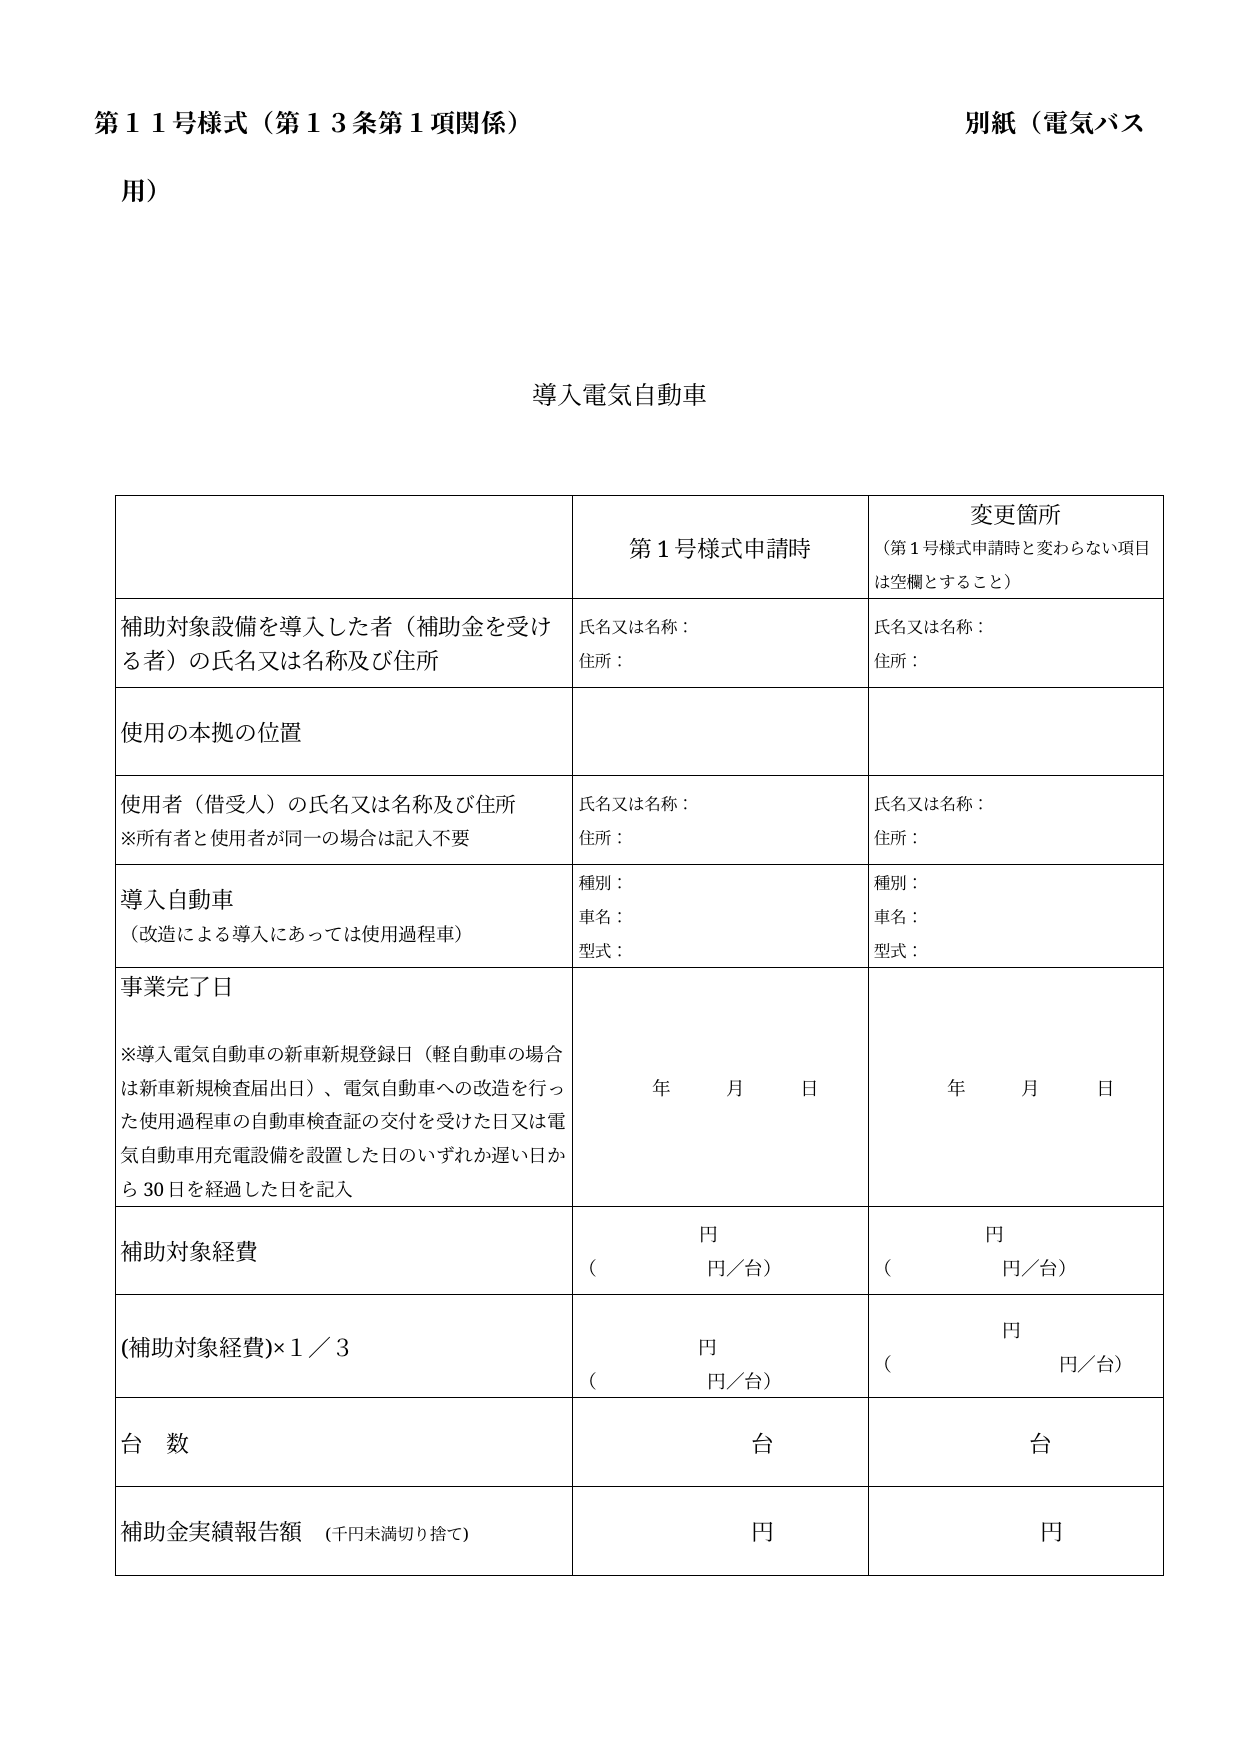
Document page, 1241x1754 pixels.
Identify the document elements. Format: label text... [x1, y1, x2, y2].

table_cell [573, 688, 868, 775]
table_cell 台 [869, 1398, 1163, 1486]
table_cell 円 （ 円／台） [573, 1207, 868, 1294]
text 導入電気自動車 [94, 359, 1146, 427]
table_cell 補助金実績報告額 (千円未満切り捨て) [116, 1487, 572, 1574]
table_cell 氏名又は名称： 住所： [573, 599, 868, 687]
table_cell 使用の本拠の位置 [116, 688, 572, 775]
table_cell 台 数 [116, 1398, 572, 1486]
table_cell 円 （ 円／台） [869, 1295, 1163, 1397]
table_cell 年 月 日 [869, 968, 1163, 1206]
text 第１１号様式（第１３条第１項関係） 別紙（電気バス用） [94, 88, 1146, 223]
table_cell [869, 688, 1163, 775]
table_cell 種別： 車名： 型式： [869, 865, 1163, 967]
table_cell 補助対象設備を導入した者（補助金を受ける者）の氏名又は名称及び住所 [116, 599, 572, 687]
table_cell 円 （ 円／台） [573, 1295, 868, 1397]
table_cell 氏名又は名称： 住所： [869, 776, 1163, 864]
table_cell 円 [869, 1487, 1163, 1574]
table_cell 事業完了日 ※導入電気自動車の新車新規登録日（軽自動車の場合は新車新規検査届出日）、電気自動車への改造を行った使用過程車の自動車検査証の交付を受けた日又は電気自動車用充電設備を設置した日のいずれか遅い日から30日を経過した日を記入 [116, 968, 572, 1206]
table_header [116, 496, 572, 598]
table_cell 円 [573, 1487, 868, 1574]
table_cell 年 月 日 [573, 968, 868, 1206]
table_cell (補助対象経費)×１／３ [116, 1295, 572, 1397]
table_cell 導入自動車 （改造による導入にあっては使用過程車） [116, 865, 572, 967]
table_cell 台 [573, 1398, 868, 1486]
table_header 変更箇所 （第1号様式申請時と変わらない項目は空欄とすること） [869, 496, 1163, 598]
table_header 第1号様式申請時 [573, 496, 868, 598]
table_cell 氏名又は名称： 住所： [869, 599, 1163, 687]
table_cell 氏名又は名称： 住所： [573, 776, 868, 864]
table_cell 種別： 車名： 型式： [573, 865, 868, 967]
table_cell 円 （ 円／台） [869, 1207, 1163, 1294]
table_cell 使用者（借受人）の氏名又は名称及び住所 ※所有者と使用者が同一の場合は記入不要 [116, 776, 572, 864]
table_cell 補助対象経費 [116, 1207, 572, 1294]
